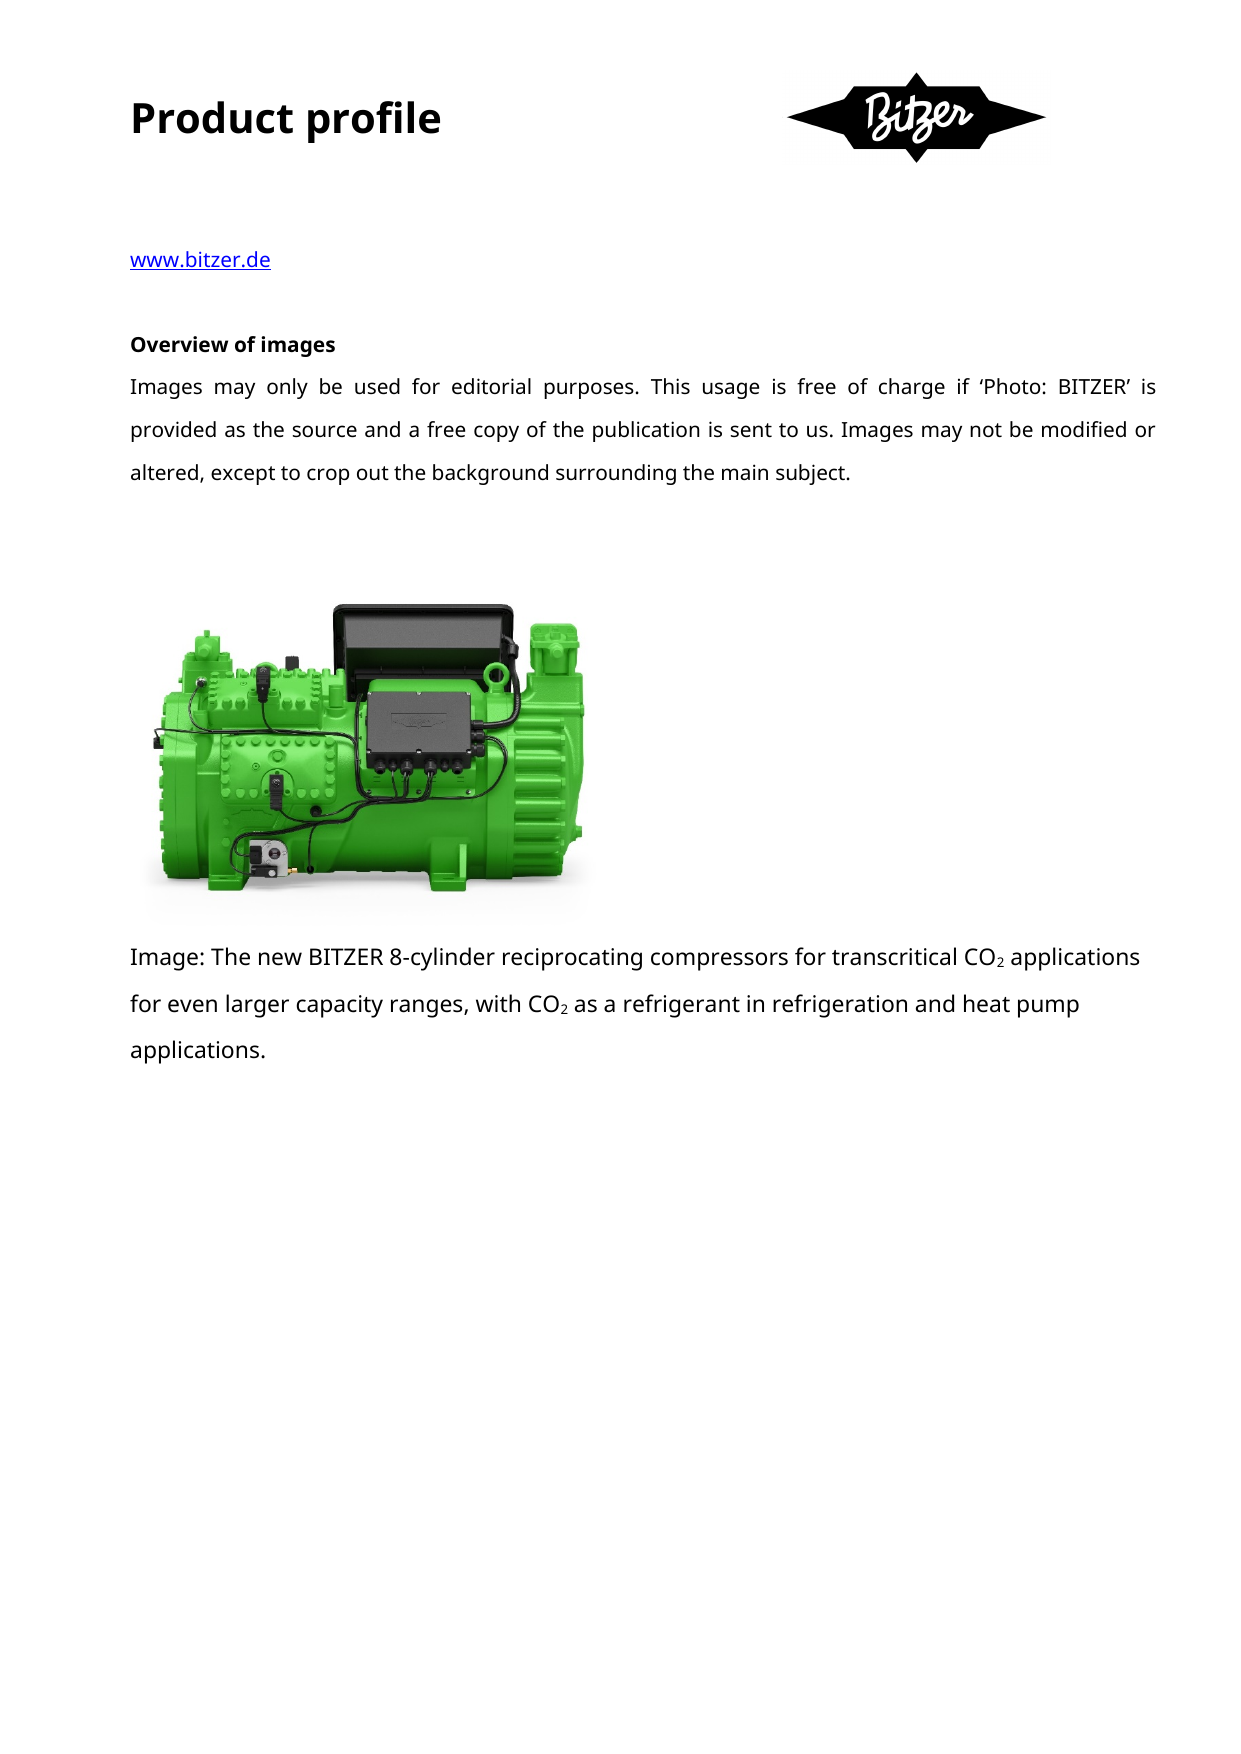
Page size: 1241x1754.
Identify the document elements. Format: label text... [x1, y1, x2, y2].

text Image: The new BITZER 8-cylinder reciprocating compressors for transcritical CO2 applications for even larger capacity ranges, with CO2 as a refrigerant in refrigeration and heat pump applications. [130, 941, 1169, 1066]
picture [129, 558, 608, 927]
text Images may only be used for editorial purposes. This usage is free of charge if ‘Photo: BITZER’ is provided as the source and a free copy of the publication is sent to us. Images may not be modified or altered, except to crop out the background surrounding the main subject. [130, 372, 1158, 486]
text Overview of images [130, 330, 1158, 358]
text www.bitzer.de [130, 245, 1158, 273]
